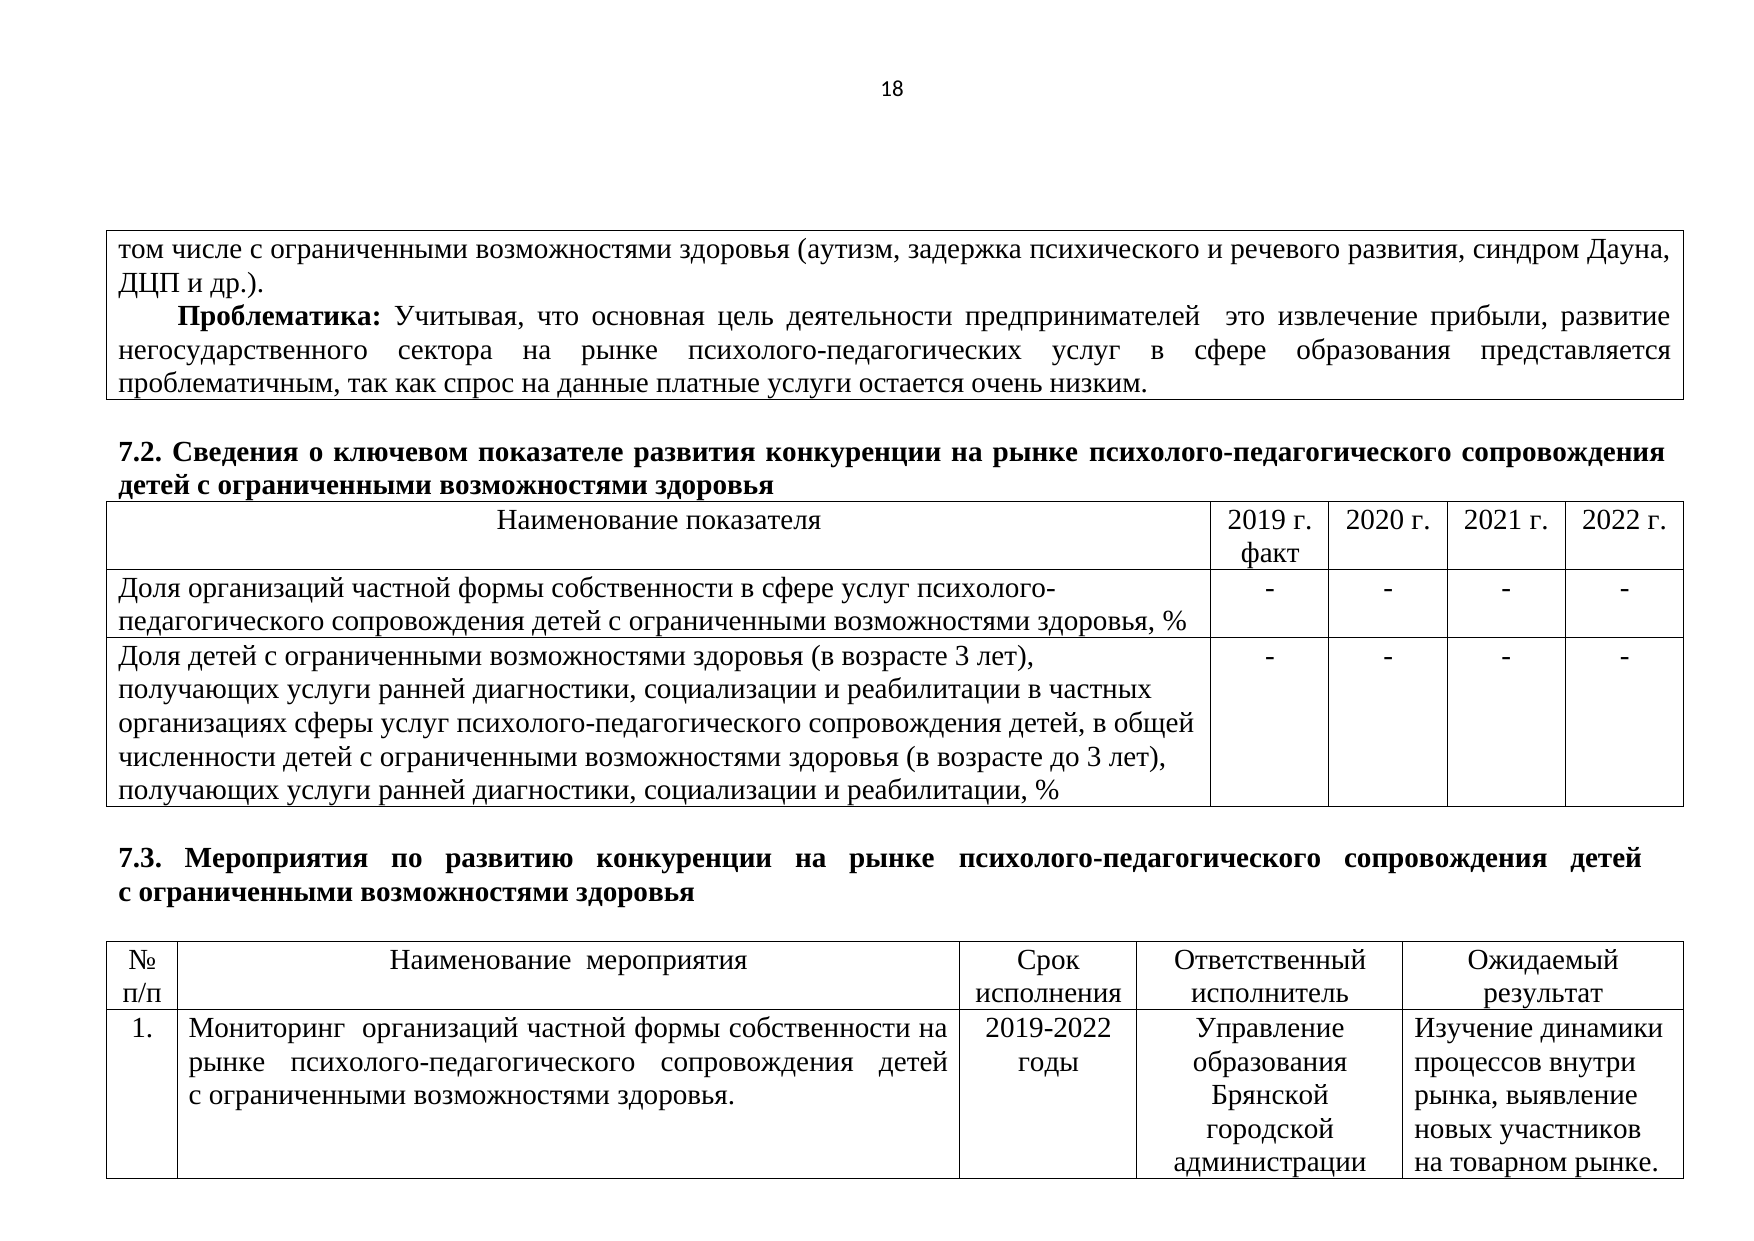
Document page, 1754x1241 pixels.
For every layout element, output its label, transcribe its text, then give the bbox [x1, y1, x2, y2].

table_cell Изучение динамики процессов внутри рынка, выявление новых участников на товарном рынке. [1403, 1010, 1683, 1178]
table_cell - [1211, 570, 1328, 637]
table_cell - [1329, 570, 1447, 637]
table_header 2022 г. [1566, 502, 1683, 569]
table_cell - [1329, 638, 1447, 806]
table_cell Управление образования Брянской городской администрации [1137, 1010, 1402, 1178]
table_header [107, 231, 1683, 399]
table_cell Доля организаций частной формы собственности в сфере услуг психолого-педагогического сопровождения детей с ограниченными возможностями здоровья, % [107, 570, 1210, 637]
table_header Наименование мероприятия [178, 942, 959, 1009]
table_header 2020 г. [1329, 502, 1447, 569]
table_header Ответственный исполнитель [1137, 942, 1402, 1009]
table_cell - [1566, 570, 1683, 637]
table_header 2019 г. факт [1211, 502, 1328, 569]
table_cell Мониторинг организаций частной формы собственности на рынке психолого-педагогического сопровождения детей с ограниченными возможностями здоровья. [178, 1010, 959, 1178]
table_cell - [1211, 638, 1328, 806]
table_cell - [1448, 638, 1565, 806]
table_header Ожидаемый результат [1403, 942, 1683, 1009]
table_cell Доля детей с ограниченными возможностями здоровья (в возрасте 3 лет), получающих услуги ранней диагностики, социализации и реабилитации в частных организациях сферы услуг психолого-педагогического сопровождения детей, в общей численности детей с ограниченными возможностями здоровья (в возрасте до 3 лет), получающих услуги ранней диагностики, социализации и реабилитации, % [107, 638, 1210, 806]
table_header № п/п [107, 942, 177, 1009]
table_cell 2019-2022 годы [960, 1010, 1136, 1178]
text 7.3. Мероприятия по развитию конкуренции на рынке психолого-педагогического сопровождения детей с ограниченными возможностями здоровья [118, 840, 1665, 907]
table_header 2021 г. [1448, 502, 1565, 569]
table_cell - [1448, 570, 1565, 637]
table_header Наименование показателя [107, 502, 1210, 569]
table_header Срок исполнения [960, 942, 1136, 1009]
table_cell 1. [107, 1010, 177, 1178]
table_cell - [1566, 638, 1683, 806]
text 7.2. Сведения о ключевом показателе развития конкуренции на рынке психолого-педагогического сопровождения детей с ограниченными возможностями здоровья [118, 434, 1665, 501]
